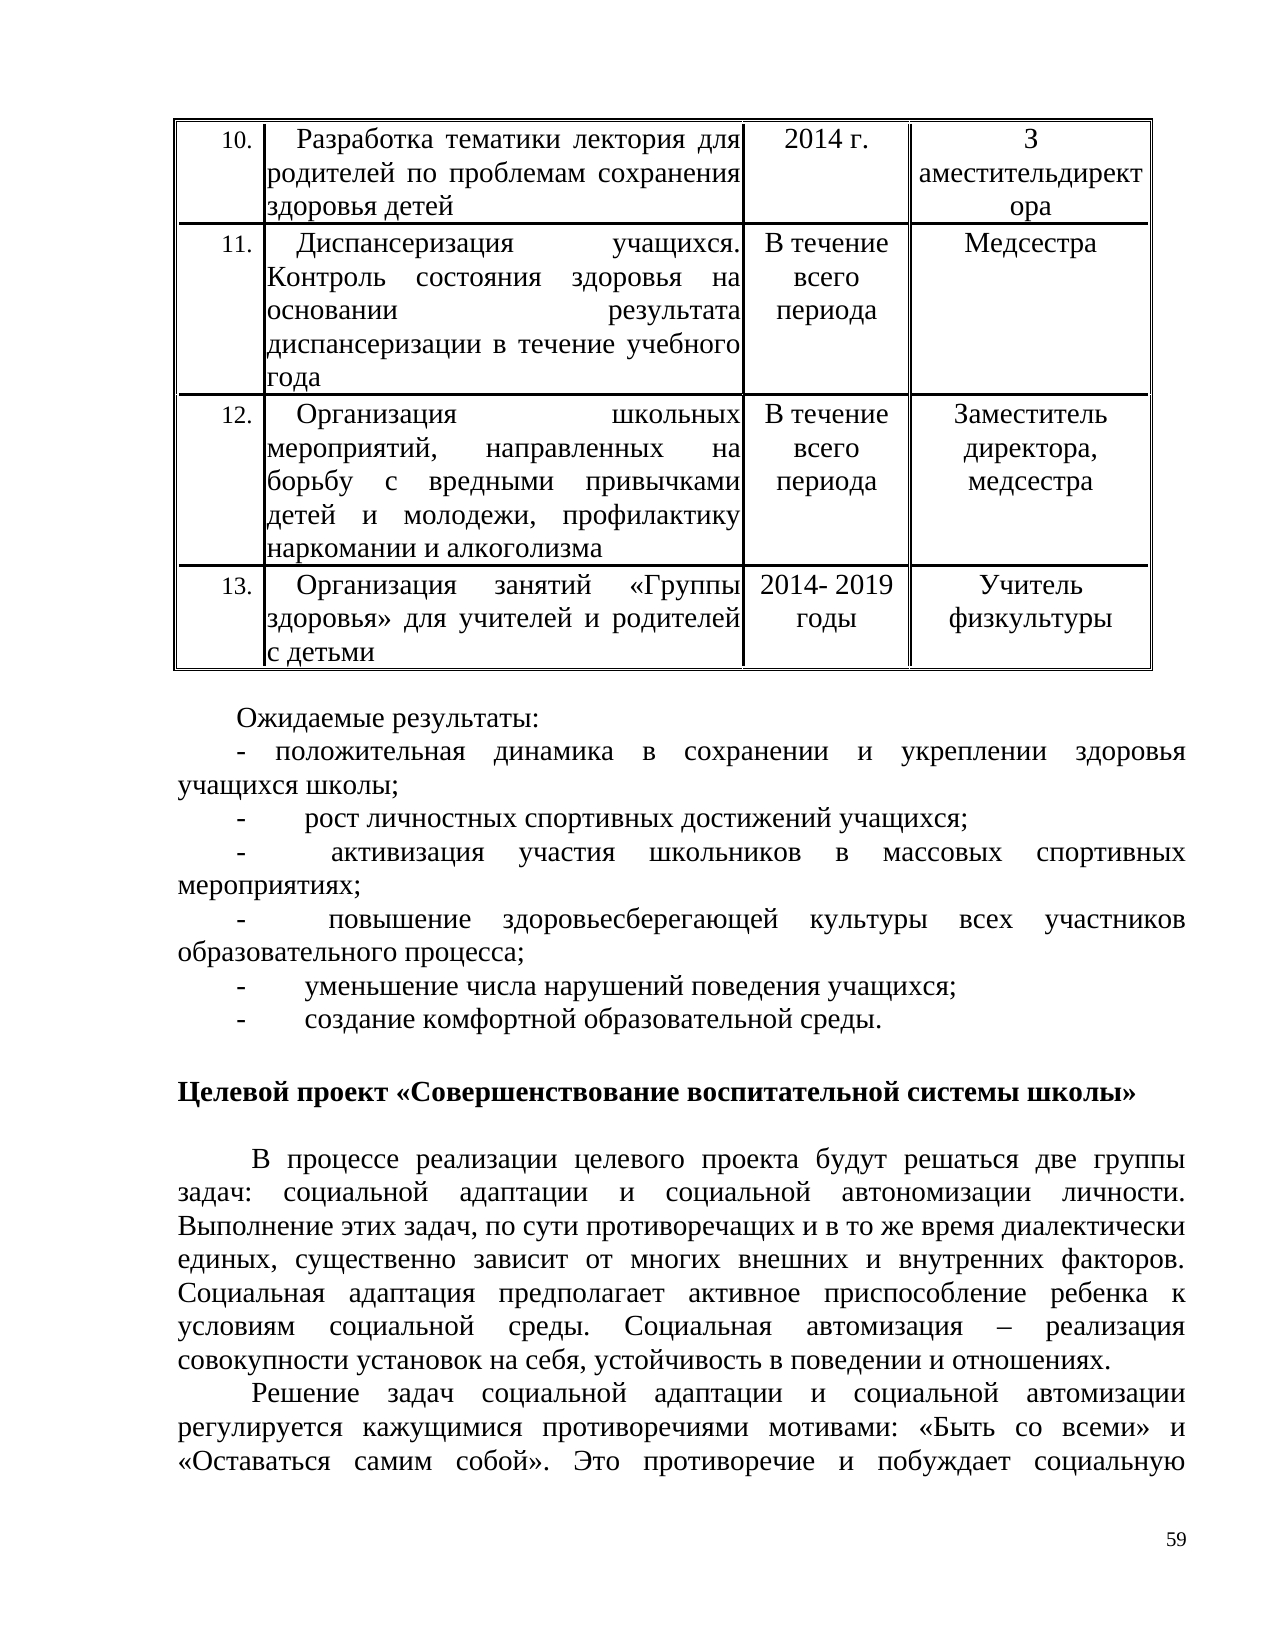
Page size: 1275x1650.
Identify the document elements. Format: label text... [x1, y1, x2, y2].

text - активизация участия школьников в массовых спортивных мероприятиях; [177, 834, 1186, 901]
table_cell В течение всего периода [745, 225, 908, 393]
table_cell Организация школьных мероприятий, направленных на борьбу с вредными привычками детей и молодежи, профилактику наркомании и алкоголизма [266, 396, 742, 564]
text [177, 1376, 1186, 1476]
text - рост личностных спортивных достижений учащихся; [177, 800, 1186, 834]
table_cell [177, 122, 264, 222]
table_cell Разработка тематики лектория для родителей по проблемам сохранения здоровья детей [264, 120, 743, 222]
text - уменьшение числа нарушений поведения учащихся; [177, 968, 1186, 1002]
text Целевой проект «Совершенствование воспитательной системы школы» [177, 1074, 1186, 1107]
text Ожидаемые результаты: [177, 700, 1186, 733]
table_cell [177, 222, 263, 393]
table_cell 2014- 2019 годы [743, 564, 910, 668]
table_cell Заместитель директора, медсестра [912, 393, 1151, 564]
table_cell 2014 г. [743, 120, 910, 222]
table_cell Заместительдиректора [910, 122, 1150, 222]
text - положительная динамика в сохранении и укреплении здоровья учащихся школы; [177, 733, 1186, 800]
table_cell Организация занятий «Группы здоровья» для учителей и родителей с детьми [264, 567, 743, 668]
table_cell Диспансеризация учащихся. Контроль состояния здоровья на основании результата диспансеризации в течение учебного года [266, 225, 742, 393]
text В процессе реализации целевого проекта будут решаться две группы задач: социальной адаптации и социальной автономизации личности. Выполнение этих задач, по сути противоречащих и в то же время диалектически единых, существенно зависит от многих внешних и внутренних факторов. Социальная адаптация предполагает активное приспособление ребенка к условиям социальной среды. Социальная автомизация – реализация совокупности установок на себя, устойчивость в поведении и отношениях. [177, 1141, 1186, 1376]
table_cell Медсестра [912, 222, 1150, 393]
table_cell [177, 564, 264, 668]
table_cell Учитель физкультуры [910, 564, 1150, 668]
table_cell [175, 393, 263, 564]
table_cell В течение всего периода [745, 396, 908, 564]
text - повышение здоровьесберегающей культуры всех участников образовательного процесса; [177, 901, 1186, 968]
text - создание комфортной образовательной среды. [177, 1002, 1186, 1035]
